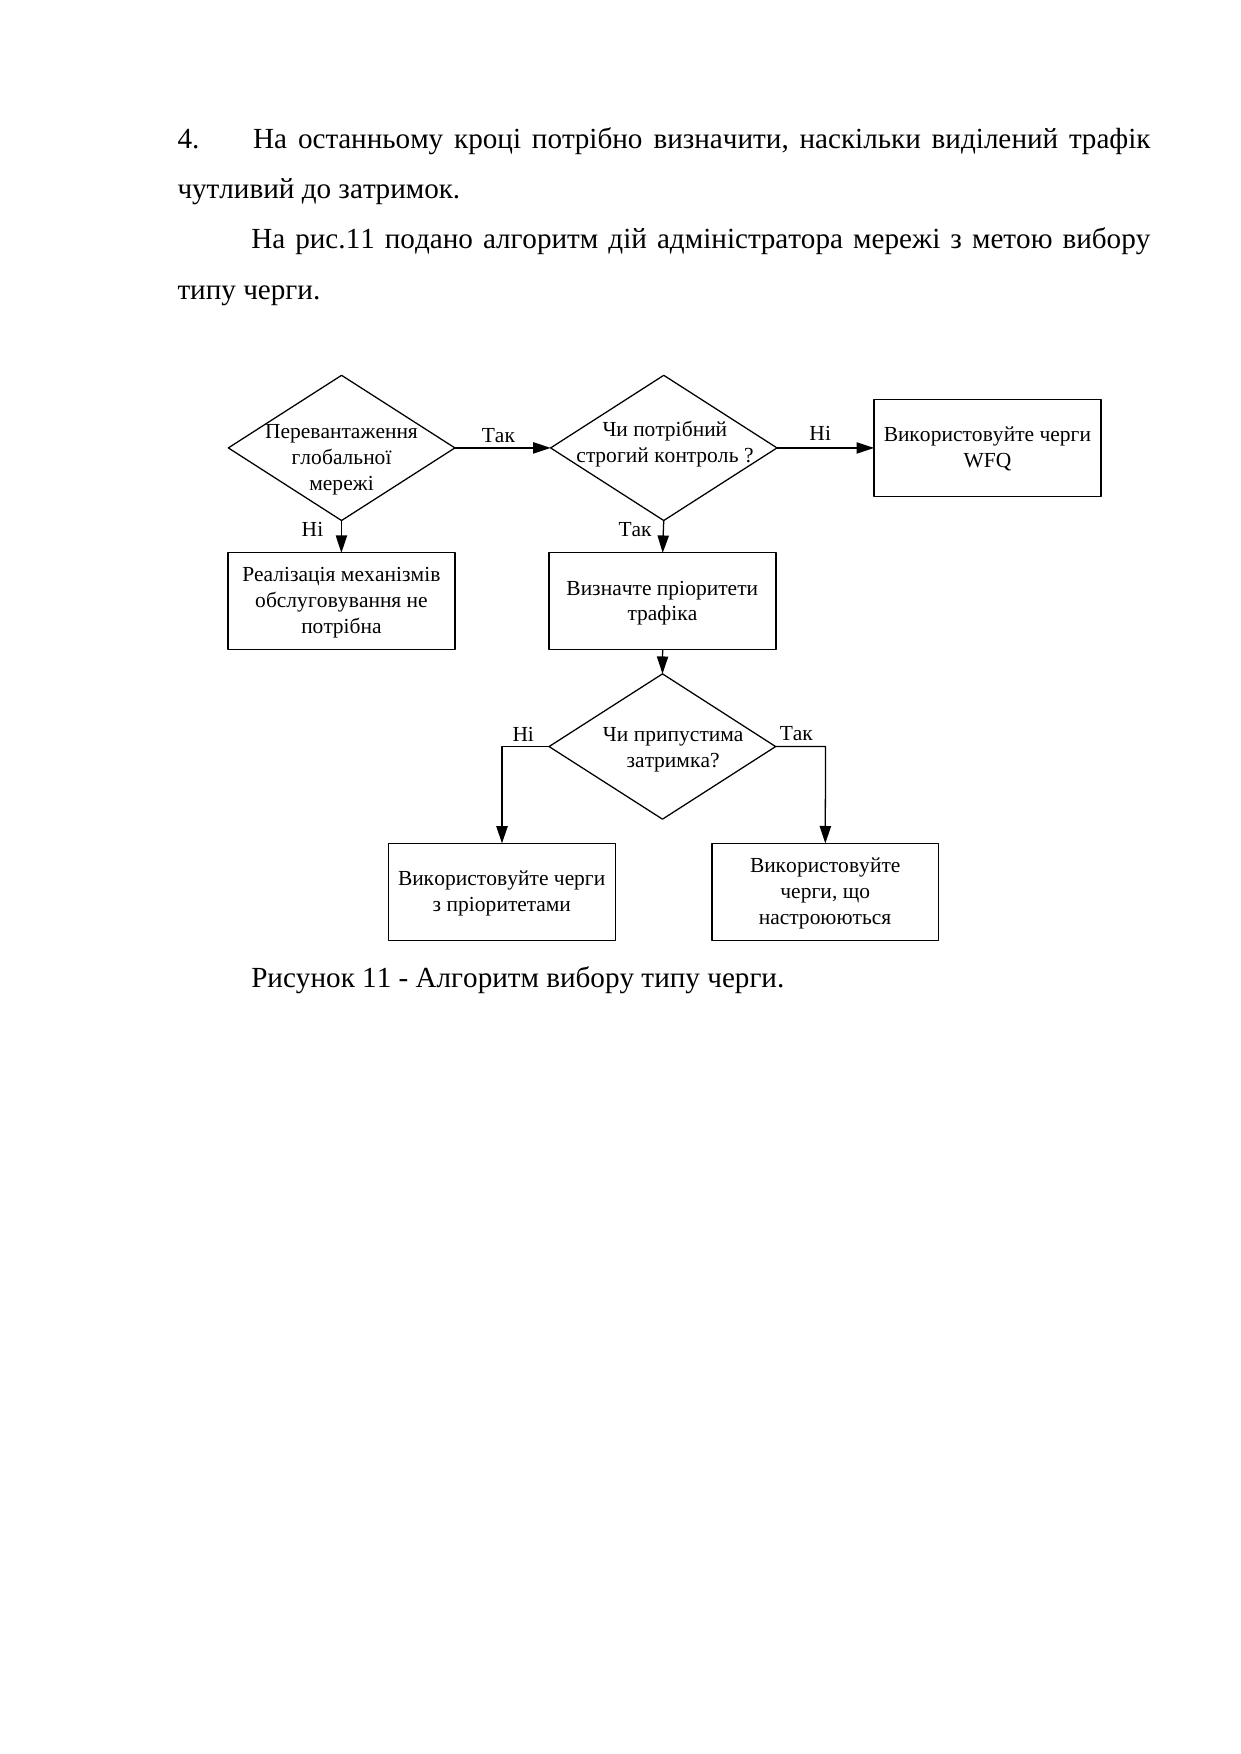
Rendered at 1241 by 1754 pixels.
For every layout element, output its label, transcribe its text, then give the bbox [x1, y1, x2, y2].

text Рисунок 11 - Алгоритм вибору типу черги. [177, 960, 1152, 993]
text На рис.11 подано алгоритм дій адміністратора мережі з метою вибору типу черги. [177, 222, 1152, 306]
list На останньому кроці потрібно визначити, наскільки виділений трафік чутливий до затримок. [177, 121, 1152, 205]
